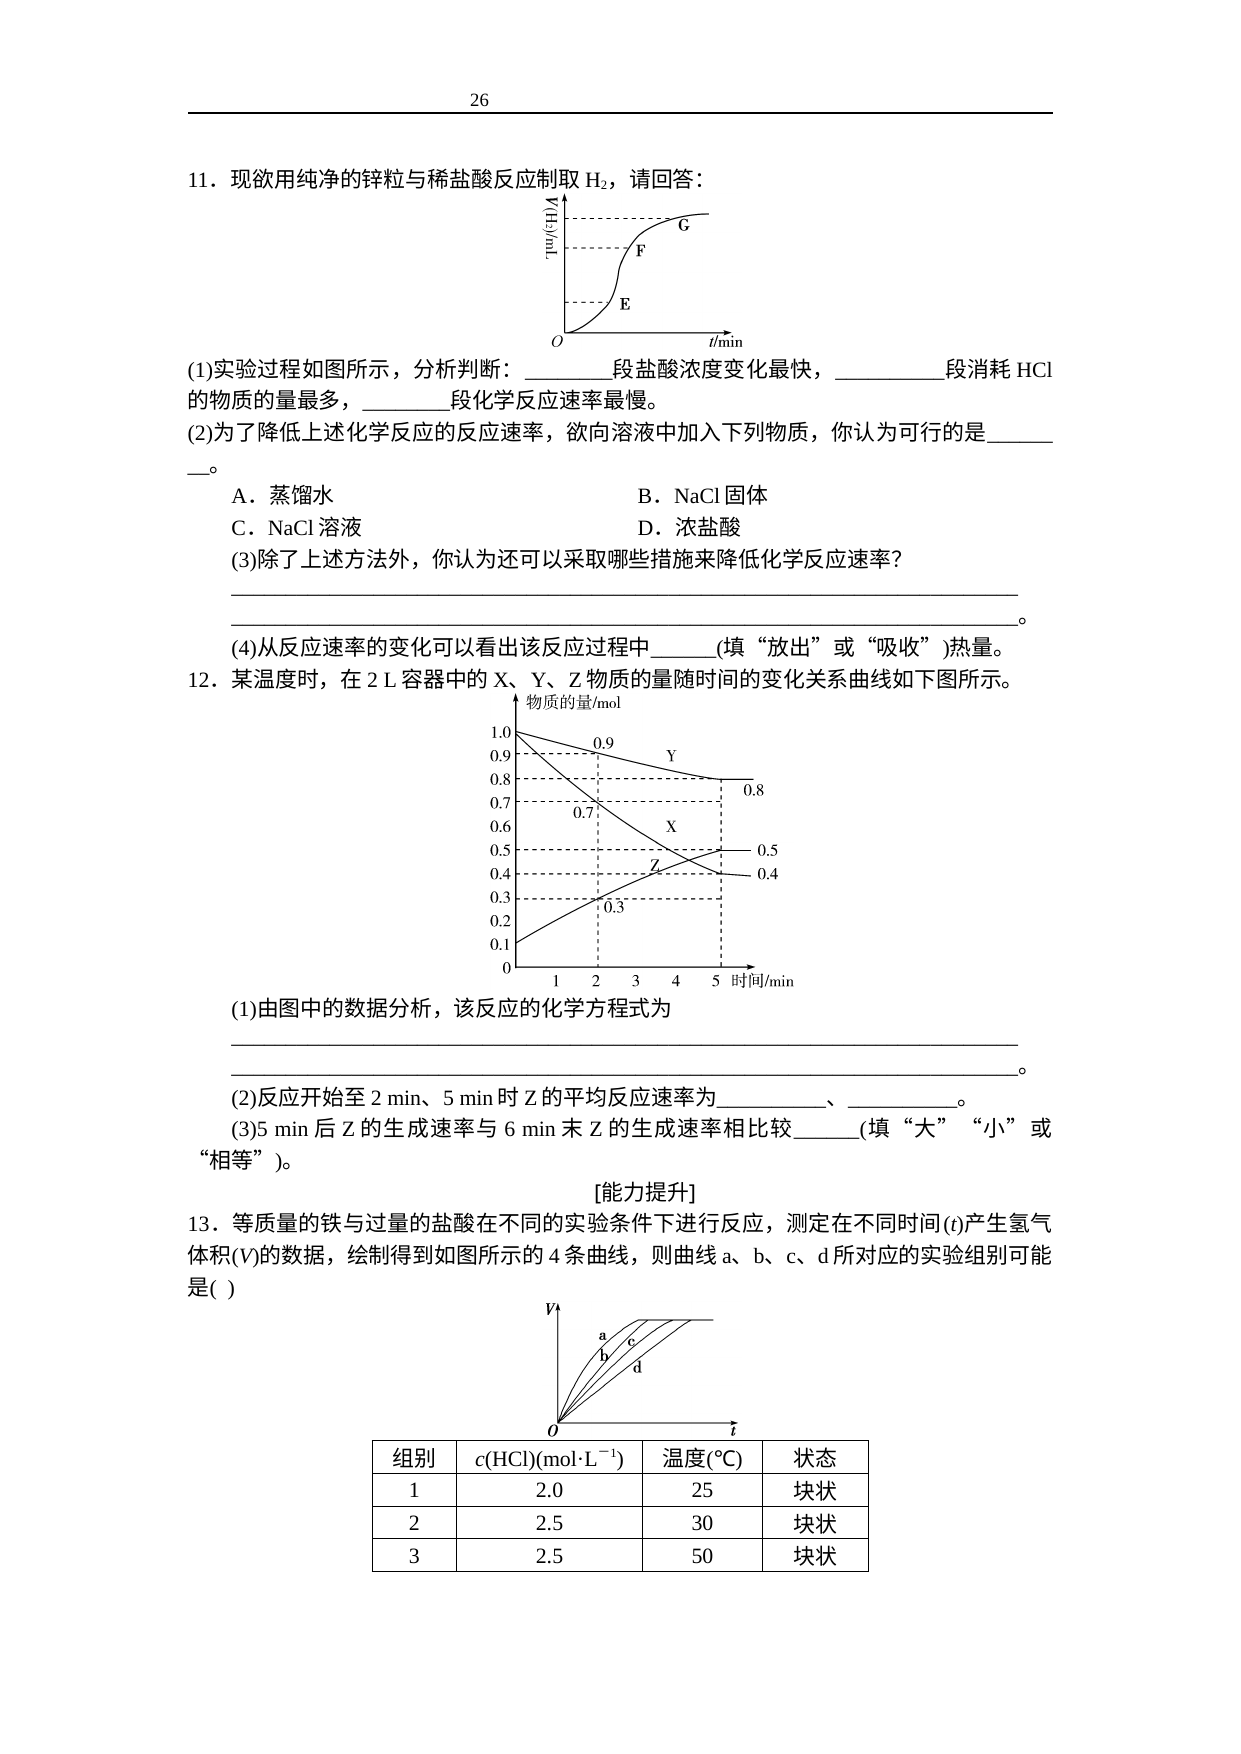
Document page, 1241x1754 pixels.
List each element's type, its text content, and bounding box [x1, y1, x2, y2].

table_header 组别 [373, 1441, 456, 1473]
table_header 温度(℃) [643, 1441, 762, 1473]
table_cell 3 [373, 1539, 456, 1571]
text (2)为了降低上述化学反应的反应速率，欲向溶液中加入下列物质，你认为可行的是________。 [187, 415, 1053, 478]
text ________________________________________________________________________ [187, 573, 1053, 598]
table_header c(HCl)(mol·L－1) [457, 1441, 642, 1473]
picture [542, 1301, 742, 1440]
text 12．某温度时，在2 L容器中的X、Y、Z物质的量随时间的变化关系曲线如下图所示。 [187, 662, 1053, 693]
table_cell 2.5 [457, 1507, 642, 1538]
table_cell 2.0 [457, 1474, 642, 1506]
picture [490, 693, 794, 991]
text (4)从反应速率的变化可以看出该反应过程中______(填“放出”或“吸收”)热量。 [187, 630, 1053, 662]
text (3)5 min后Z的生成速率与6 min末Z的生成速率相比较______(填“大”“小”或“相等”)。 [187, 1111, 1053, 1174]
text ________________________________________________________________________ [187, 1023, 1053, 1048]
table_cell 30 [643, 1507, 762, 1538]
text (1)实验过程如图所示，分析判断：________段盐酸浓度变化最快，__________段消耗HCl的物质的量最多，________段化学反应速率最慢。 [187, 352, 1053, 415]
table_cell 2.5 [457, 1539, 642, 1571]
text A．蒸馏水 B．NaCl固体 [187, 478, 1053, 510]
table_cell 50 [643, 1539, 762, 1571]
picture [541, 193, 743, 352]
table_header 状态 [763, 1441, 868, 1473]
text ________________________________________________________________________。 [187, 1048, 1053, 1079]
table_cell 块状 [763, 1474, 868, 1506]
table_cell 25 [643, 1474, 762, 1506]
table_cell 1 [373, 1474, 456, 1506]
text [能力提升] [187, 1174, 1053, 1206]
text 13．等质量的铁与过量的盐酸在不同的实验条件下进行反应，测定在不同时间(t)产生氢气体积(V)的数据，绘制得到如图所示的4条曲线，则曲线a、b、c、d所对应的实验组别可能是( ) [187, 1206, 1053, 1301]
table_cell 块状 [763, 1507, 868, 1538]
text (3)除了上述方法外，你认为还可以采取哪些措施来降低化学反应速率？ [187, 542, 1053, 573]
text (1)由图中的数据分析，该反应的化学方程式为 [187, 991, 1053, 1023]
text 11．现欲用纯净的锌粒与稀盐酸反应制取H2，请回答： [187, 162, 1053, 194]
text (2)反应开始至2 min、5 min时Z的平均反应速率为__________、__________。 [187, 1079, 1053, 1111]
text C．NaCl溶液 D．浓盐酸 [187, 510, 1053, 542]
table_cell 块状 [763, 1539, 868, 1571]
text ________________________________________________________________________。 [187, 598, 1053, 630]
table_cell 2 [373, 1507, 456, 1538]
